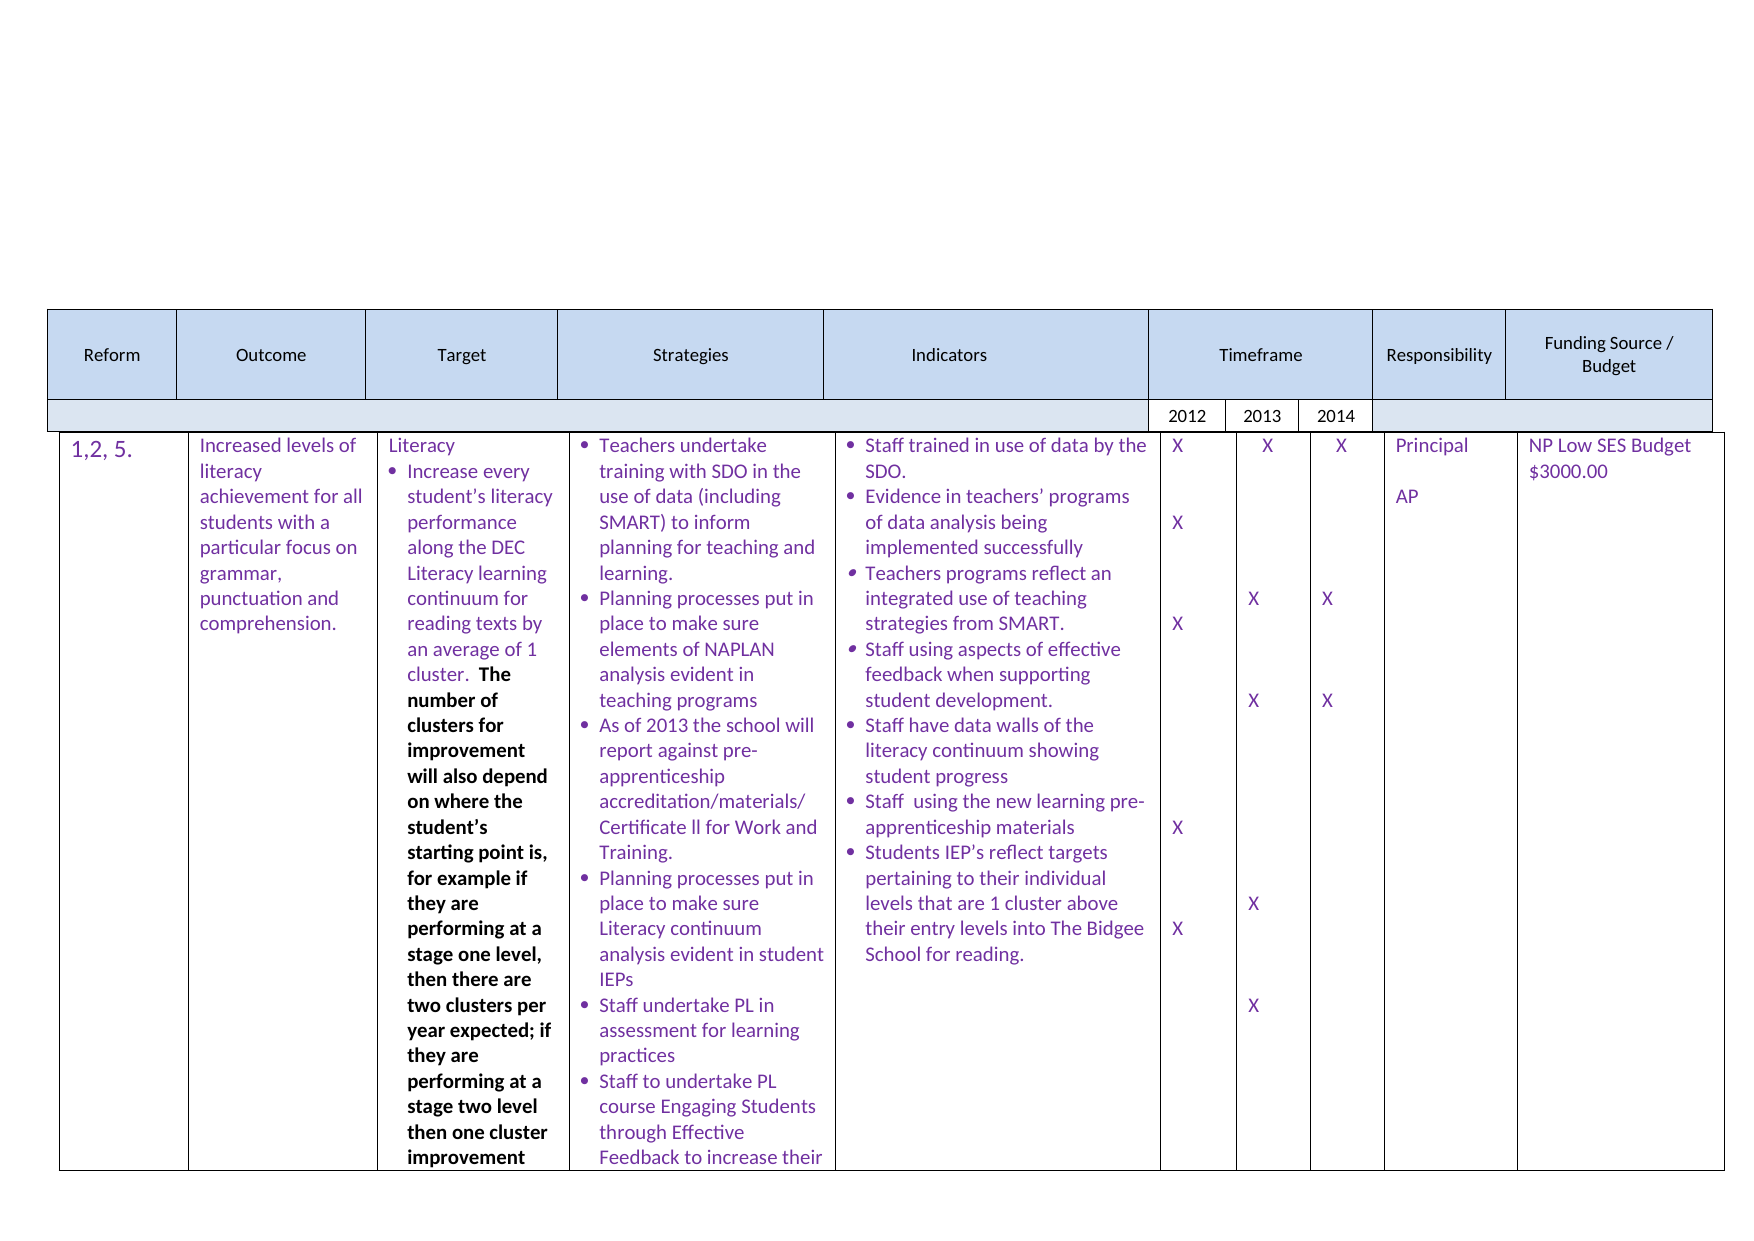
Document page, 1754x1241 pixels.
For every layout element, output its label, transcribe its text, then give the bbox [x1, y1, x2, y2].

table_header NP Low SES Budget $3000.00 [1518, 433, 1724, 1170]
table_header Principal AP [1385, 433, 1517, 1170]
table_header Teachers undertake training with SDO in the use of data (including SMART) to inform planning for teaching and learning. Planning processes put in place to make sure elements of NAPLAN analysis evident in teaching programs As of 2013 the school will report against pre-apprenticeship accreditation/materials/ Certificate ll for Work and Training. Planning processes put in place to make sure Literacy continuum analysis evident in student IEPs Staff undertake PL in assessment for learning practices Staff to undertake PL course Engaging Students through Effective Feedback to increase their skills in individualising instruction at a higher level. Teacher professional learning on using the new learning pre-apprenticeship materials Teacher professional learning in the interactive Literacy continuum K-10 and associated teaching and learning strategies. As of 2013 the school will report against pre-apprenticeship accreditation/materials/ Certificate ll for Work and Training. [570, 433, 835, 1170]
table_header Increased levels of literacy achievement for all students with a particular focus on grammar, punctuation and comprehension. [189, 433, 377, 1170]
table_header Staff trained in use of data by the SDO. Evidence in teachers’ programs of data analysis being implemented successfully Teachers programs reflect an integrated use of teaching strategies from SMART. Staff using aspects of effective feedback when supporting student development. Staff have data walls of the literacy continuum showing student progress Staff using the new learning pre-apprenticeship materials Students IEP’s reflect targets pertaining to their individual levels that are 1 cluster above their entry levels into The Bidgee School for reading. [836, 433, 1160, 1170]
table_header X X X [1311, 433, 1384, 1170]
table_header X X X X X X [1237, 433, 1310, 1170]
table_header 1,2, 5. [60, 433, 188, 1170]
table_header X X X X X X [1161, 433, 1236, 1170]
table_header Literacy Increase every student’s literacy performance along the DEC Literacy learning continuum for reading texts by an average of 1 cluster. The number of clusters for improvement will also depend on where the student’s starting point is, for example if they are performing at a stage one level, then there are two clusters per year expected; if they are performing at a stage two level then one cluster improvement per year is expected. Improve student achievement on stage based outcomes from 70% achieving “sound” or higher, in yearly reports in Comprehension in 2011 to 75% in 2012, and 80% by 2014 for all students Year 5 - 9. [378, 433, 569, 1170]
